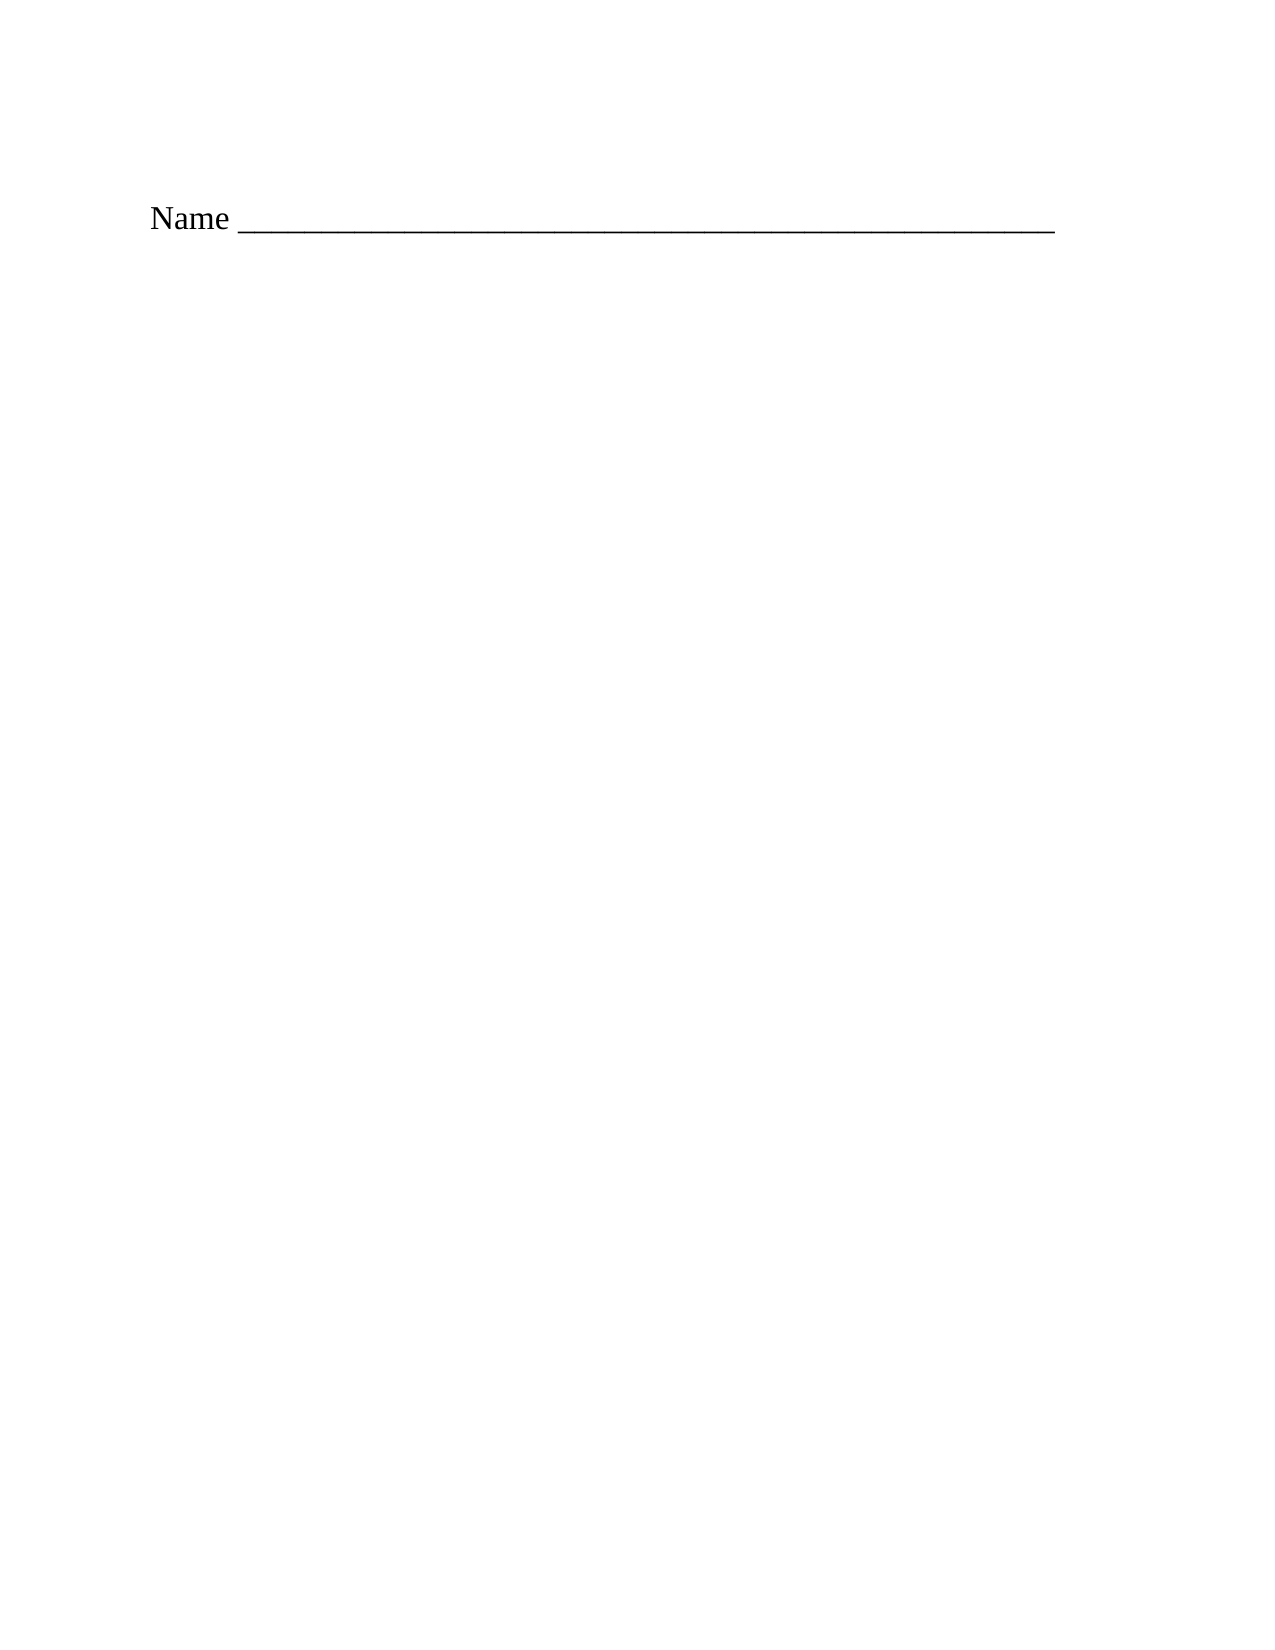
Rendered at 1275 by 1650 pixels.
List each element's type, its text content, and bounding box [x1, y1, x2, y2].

text Name _________________________________________________ [150, 198, 1125, 236]
